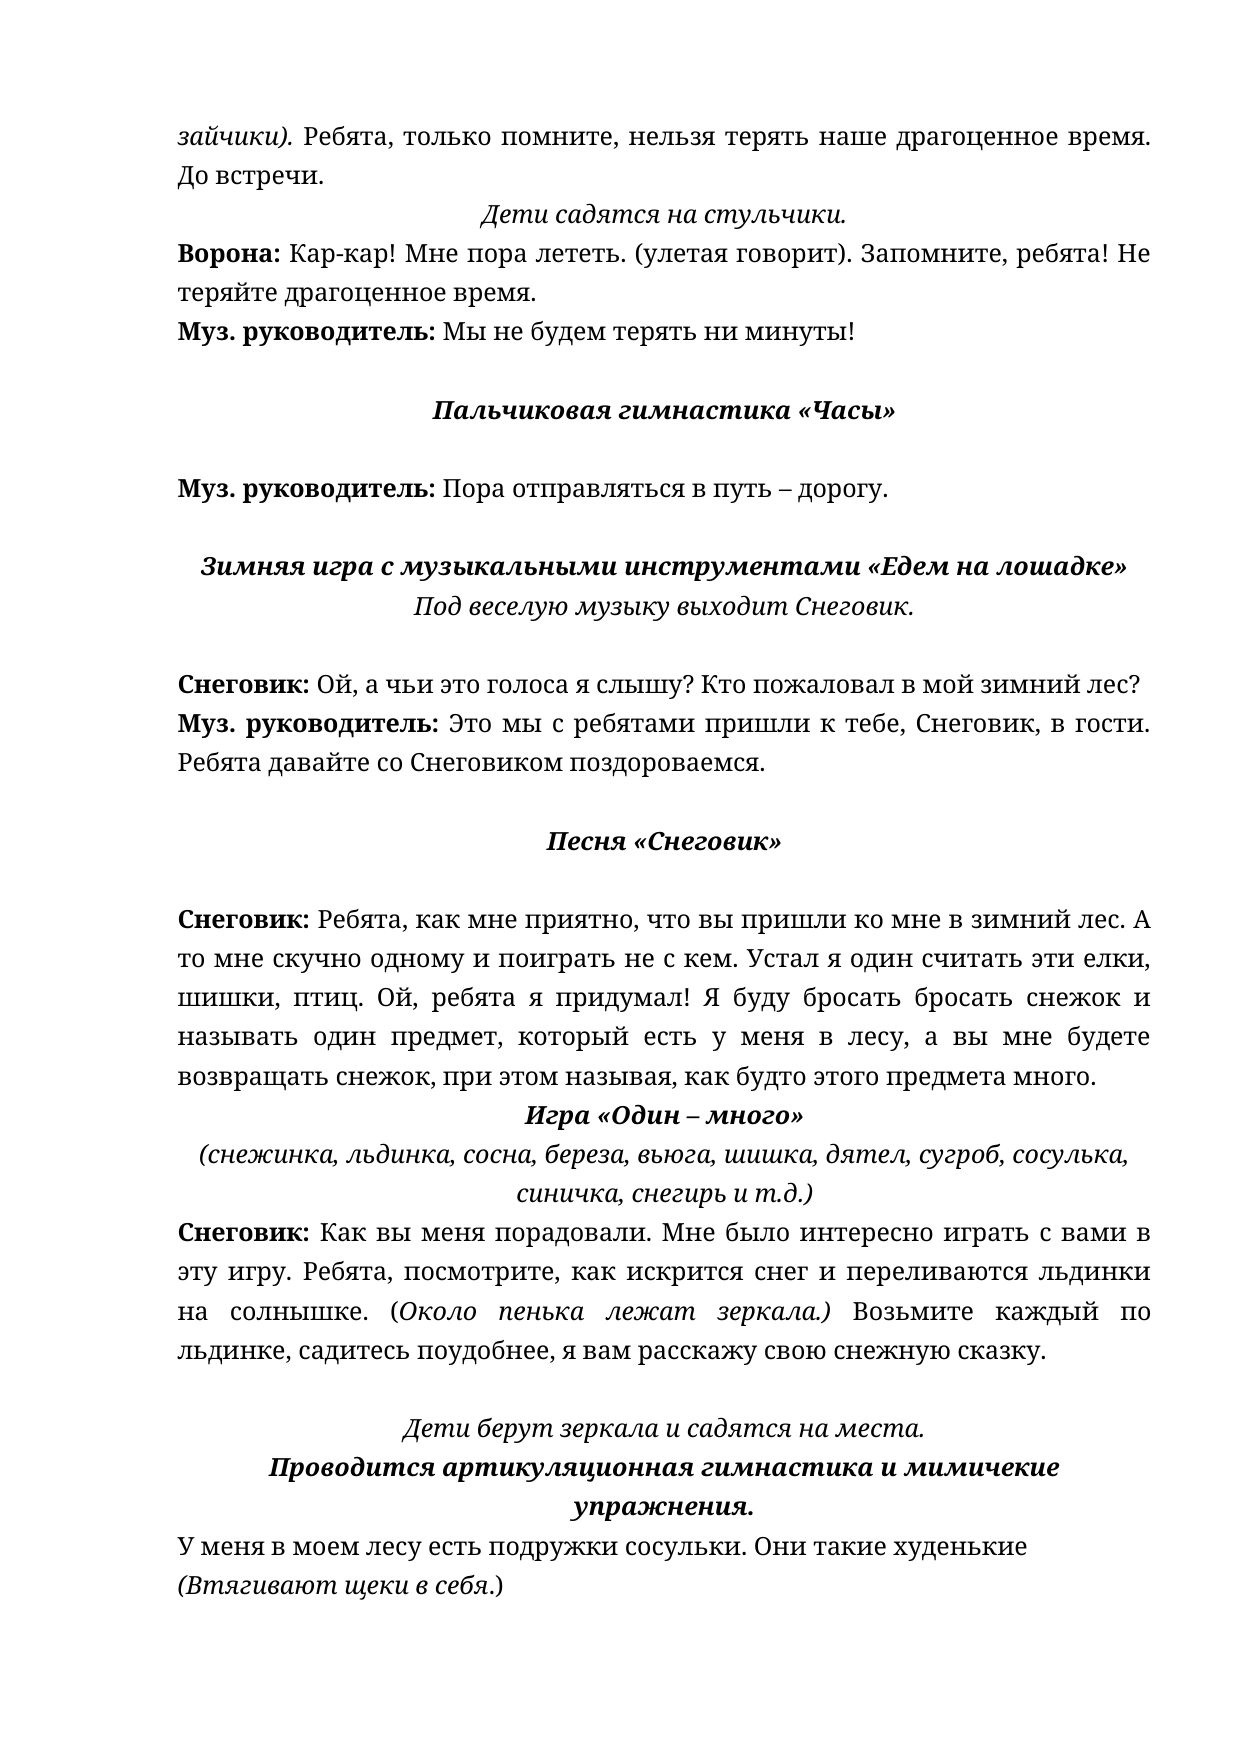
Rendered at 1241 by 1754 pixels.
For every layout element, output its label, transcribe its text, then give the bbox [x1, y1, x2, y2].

text Зимняя игра с музыкальными инструментами «Едем на лошадке» [177, 549, 1152, 583]
text Пальчиковая гимнастика «Часы» [177, 392, 1152, 426]
text У меня в моем лесу есть подружки сосульки. Они такие худенькие [177, 1528, 1152, 1562]
text Снеговик: Ой, а чьи это голоса я слышу? Кто пожаловал в мой зимний лес? [177, 666, 1152, 701]
text Муз. руководитель: Это мы с ребятами пришли к тебе, Снеговик, в гости. Ребята давайте со Снеговиком поздороваемся. [177, 706, 1152, 779]
text (Втягивают щеки в себя.) [177, 1567, 1152, 1601]
text Песня «Снеговик» [177, 823, 1152, 857]
text Снеговик: Ребята, как мне приятно, что вы пришли ко мне в зимний лес. А то мне скучно одному и поиграть не с кем. Устал я один считать эти елки, шишки, птиц. Ой, ребята я придумал! Я буду бросать бросать снежок и называть один предмет, который есть у меня в лесу, а вы мне будете возвращать снежок, при этом называя, как будто этого предмета много. [177, 901, 1152, 1092]
text Проводится артикуляционная гимнастика и мимичекие упражнения. [177, 1450, 1152, 1523]
text Муз. руководитель: Пора отправляться в путь – дорогу. [177, 471, 1152, 505]
text (снежинка, льдинка, сосна, береза, вьюга, шишка, дятел, сугроб, сосулька, синичка, снегирь и т.д.) [177, 1136, 1152, 1210]
text Дети садятся на стульчики. [177, 196, 1152, 231]
text Муз. руководитель: Мы не будем терять ни минуты! [177, 314, 1152, 348]
text Ворона: Кар-кар! Мне пора лететь. (улетая говорит). Запомните, ребята! Не теряйте драгоценное время. [177, 236, 1152, 309]
text Дети берут зеркала и садятся на места. [177, 1411, 1152, 1445]
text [177, 118, 1152, 191]
text Игра «Один – много» [177, 1097, 1152, 1131]
text Под веселую музыку выходит Снеговик. [177, 588, 1152, 622]
text Снеговик: Как вы меня порадовали. Мне было интересно играть с вами в эту игру. Ребята, посмотрите, как искрится снег и переливаются льдинки на солнышке. (Около пенька лежат зеркала.) Возьмите каждый по льдинке, садитесь поудобнее, я вам расскажу свою снежную сказку. [177, 1215, 1152, 1366]
